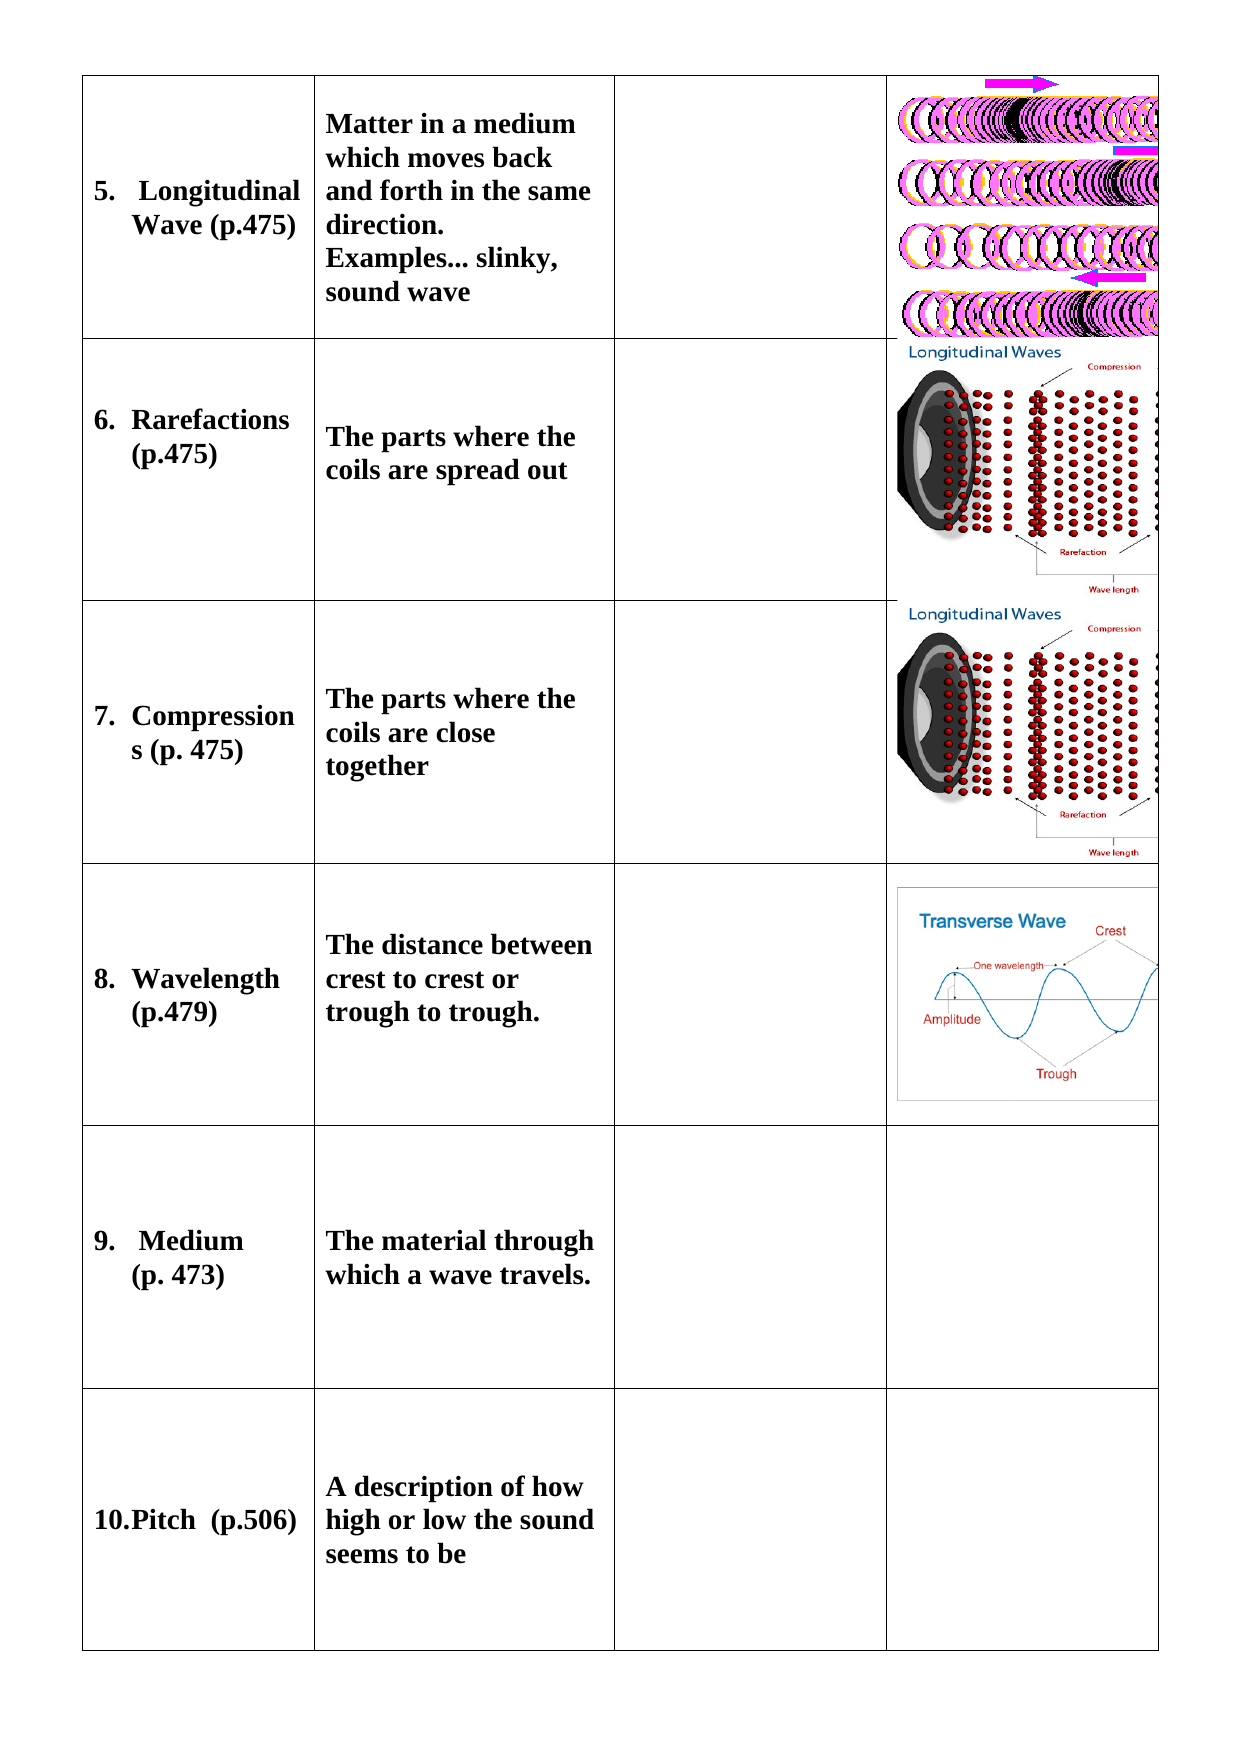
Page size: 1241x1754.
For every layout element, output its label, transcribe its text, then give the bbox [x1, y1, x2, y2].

table_cell Pitch (p.506) [83, 1389, 314, 1650]
picture [897, 887, 1158, 1101]
table_cell [615, 76, 886, 337]
table_cell [615, 1389, 886, 1650]
table_cell [615, 601, 886, 862]
table_cell A description of how high or low the sound seems to be [315, 1389, 614, 1650]
table_cell The distance between crest to crest or trough to trough. [315, 864, 614, 1125]
table_cell [615, 864, 886, 1125]
table_cell Rarefactions (p.475) [83, 339, 314, 600]
table_cell [887, 1389, 1158, 1650]
table_cell Compressions (p. 475) [83, 601, 314, 862]
table_cell [615, 339, 886, 600]
table_cell The material through which a wave travels. [315, 1126, 614, 1387]
table_cell The parts where the coils are spread out [315, 339, 614, 600]
table_cell [887, 1126, 1158, 1387]
picture [897, 76, 1158, 863]
table_cell [615, 1126, 886, 1387]
table_cell [887, 864, 1158, 1125]
table_cell The parts where the coils are close together [315, 601, 614, 862]
table_cell [887, 76, 897, 337]
table_cell Wavelength (p.479) [83, 864, 314, 1125]
table_cell Matter in a medium which moves back and forth in the same direction. Examples... slinky, sound wave [315, 76, 614, 337]
table_cell Longitudinal Wave (p.475) [83, 76, 314, 337]
table_cell Medium (p. 473) [83, 1126, 314, 1387]
table_cell [887, 601, 897, 862]
table_cell [887, 339, 897, 600]
